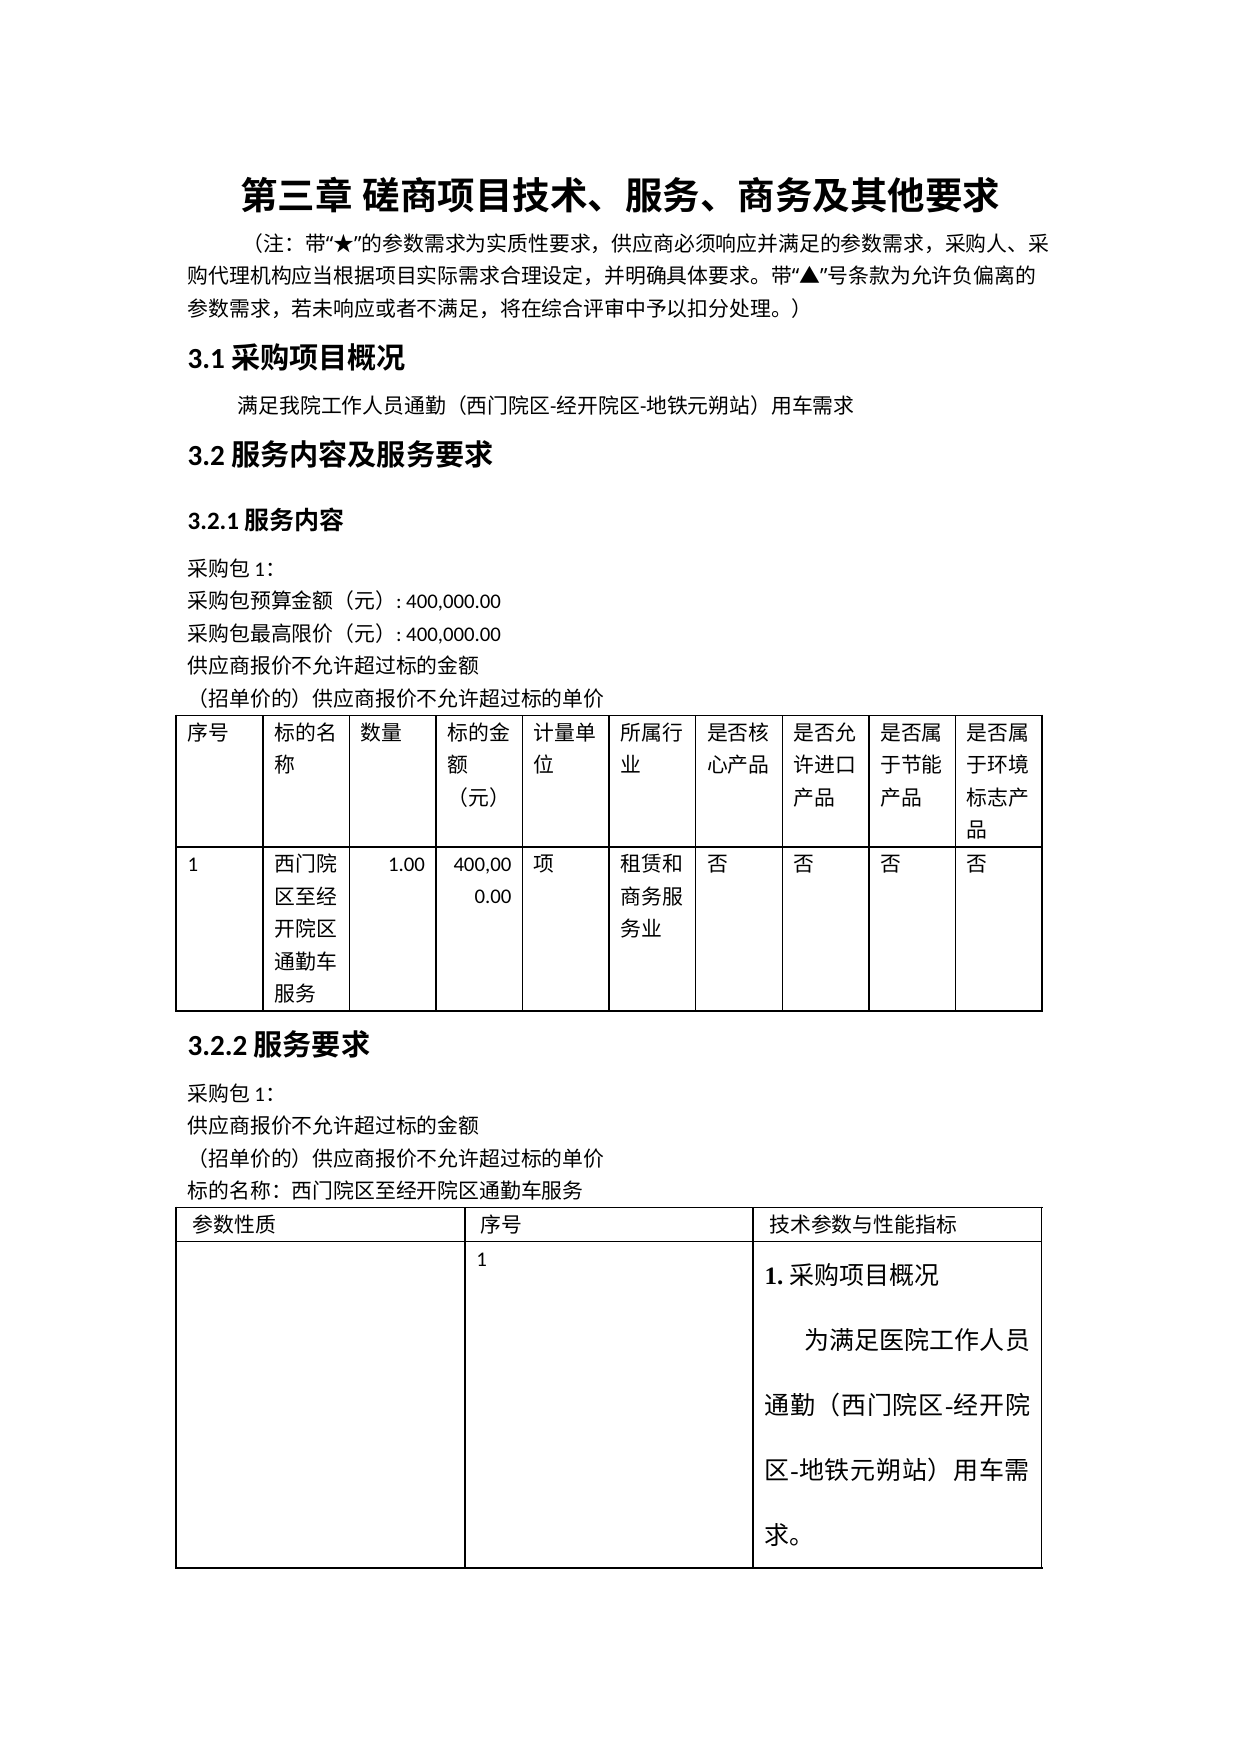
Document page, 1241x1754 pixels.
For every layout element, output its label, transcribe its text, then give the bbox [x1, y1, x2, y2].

text 采购包预算金额（元）: 400,000.00 [187, 584, 1053, 617]
text （注：带“★”的参数需求为实质性要求，供应商必须响应并满足的参数需求，采购人、采购代理机构应当根据项目实际需求合理设定，并明确具体要求。带“▲”号条款为允许负偏离的参数需求，若未响应或者不满足，将在综合评审中予以扣分处理。） [187, 227, 1053, 324]
text 第三章 磋商项目技术、服务、商务及其他要求 [187, 162, 1053, 227]
text 满足我院工作人员通勤（西门院区-经开院区-地铁元朔站）用车需求 [187, 389, 1053, 422]
table_header 计量单位 [523, 716, 608, 846]
table_cell 否 [783, 848, 868, 1010]
table_cell 1 [177, 848, 262, 1010]
table_cell 否 [870, 848, 955, 1010]
table_cell 1.00 [350, 848, 435, 1010]
table_cell [177, 1242, 464, 1567]
table_header 序号 [177, 716, 262, 846]
text 供应商报价不允许超过标的金额 [187, 649, 1053, 682]
text 3.2.1服务内容 [187, 487, 1053, 552]
table_cell 1. 采购项目概况 为满足医院工作人员通勤（西门院区-经开院区-地铁元朔站）用车需求。 [754, 1242, 1041, 1567]
table_cell 否 [696, 848, 782, 1010]
text （招单价的）供应商报价不允许超过标的单价 [187, 1142, 1053, 1174]
text 3.1采购项目概况 [187, 324, 1053, 389]
text 采购包1： [187, 552, 1053, 584]
text 采购包最高限价（元）: 400,000.00 [187, 617, 1053, 649]
table_cell 项 [523, 848, 608, 1010]
table_cell 否 [956, 848, 1041, 1010]
table_header 所属行业 [610, 716, 695, 846]
table_header 是否允许进口产品 [783, 716, 868, 846]
text 供应商报价不允许超过标的金额 [187, 1109, 1053, 1142]
text （招单价的）供应商报价不允许超过标的单价 [187, 682, 1053, 714]
text 标的名称：西门院区至经开院区通勤车服务 [187, 1174, 1053, 1207]
text 采购包1： [187, 1077, 1053, 1109]
table_header 标的金额 （元） [437, 716, 522, 846]
table_cell 租赁和商务服务业 [610, 848, 695, 1010]
table_header 标的名称 [264, 716, 349, 846]
table_header 序号 [466, 1208, 752, 1241]
table_header 是否核心产品 [696, 716, 782, 846]
table_cell 西门院区至经开院区通勤车服务 [264, 848, 349, 1010]
table_header 数量 [350, 716, 435, 846]
text 3.2服务内容及服务要求 [187, 422, 1053, 487]
table_header 是否属于环境标志产品 [956, 716, 1041, 846]
text 3.2.2服务要求 [187, 1012, 1053, 1077]
table_header 技术参数与性能指标 [754, 1208, 1041, 1241]
table_cell 1 [466, 1242, 752, 1567]
table_header 是否属于节能产品 [870, 716, 955, 846]
table_cell 400,000.00 [437, 848, 522, 1010]
table_header 参数性质 [177, 1208, 464, 1241]
